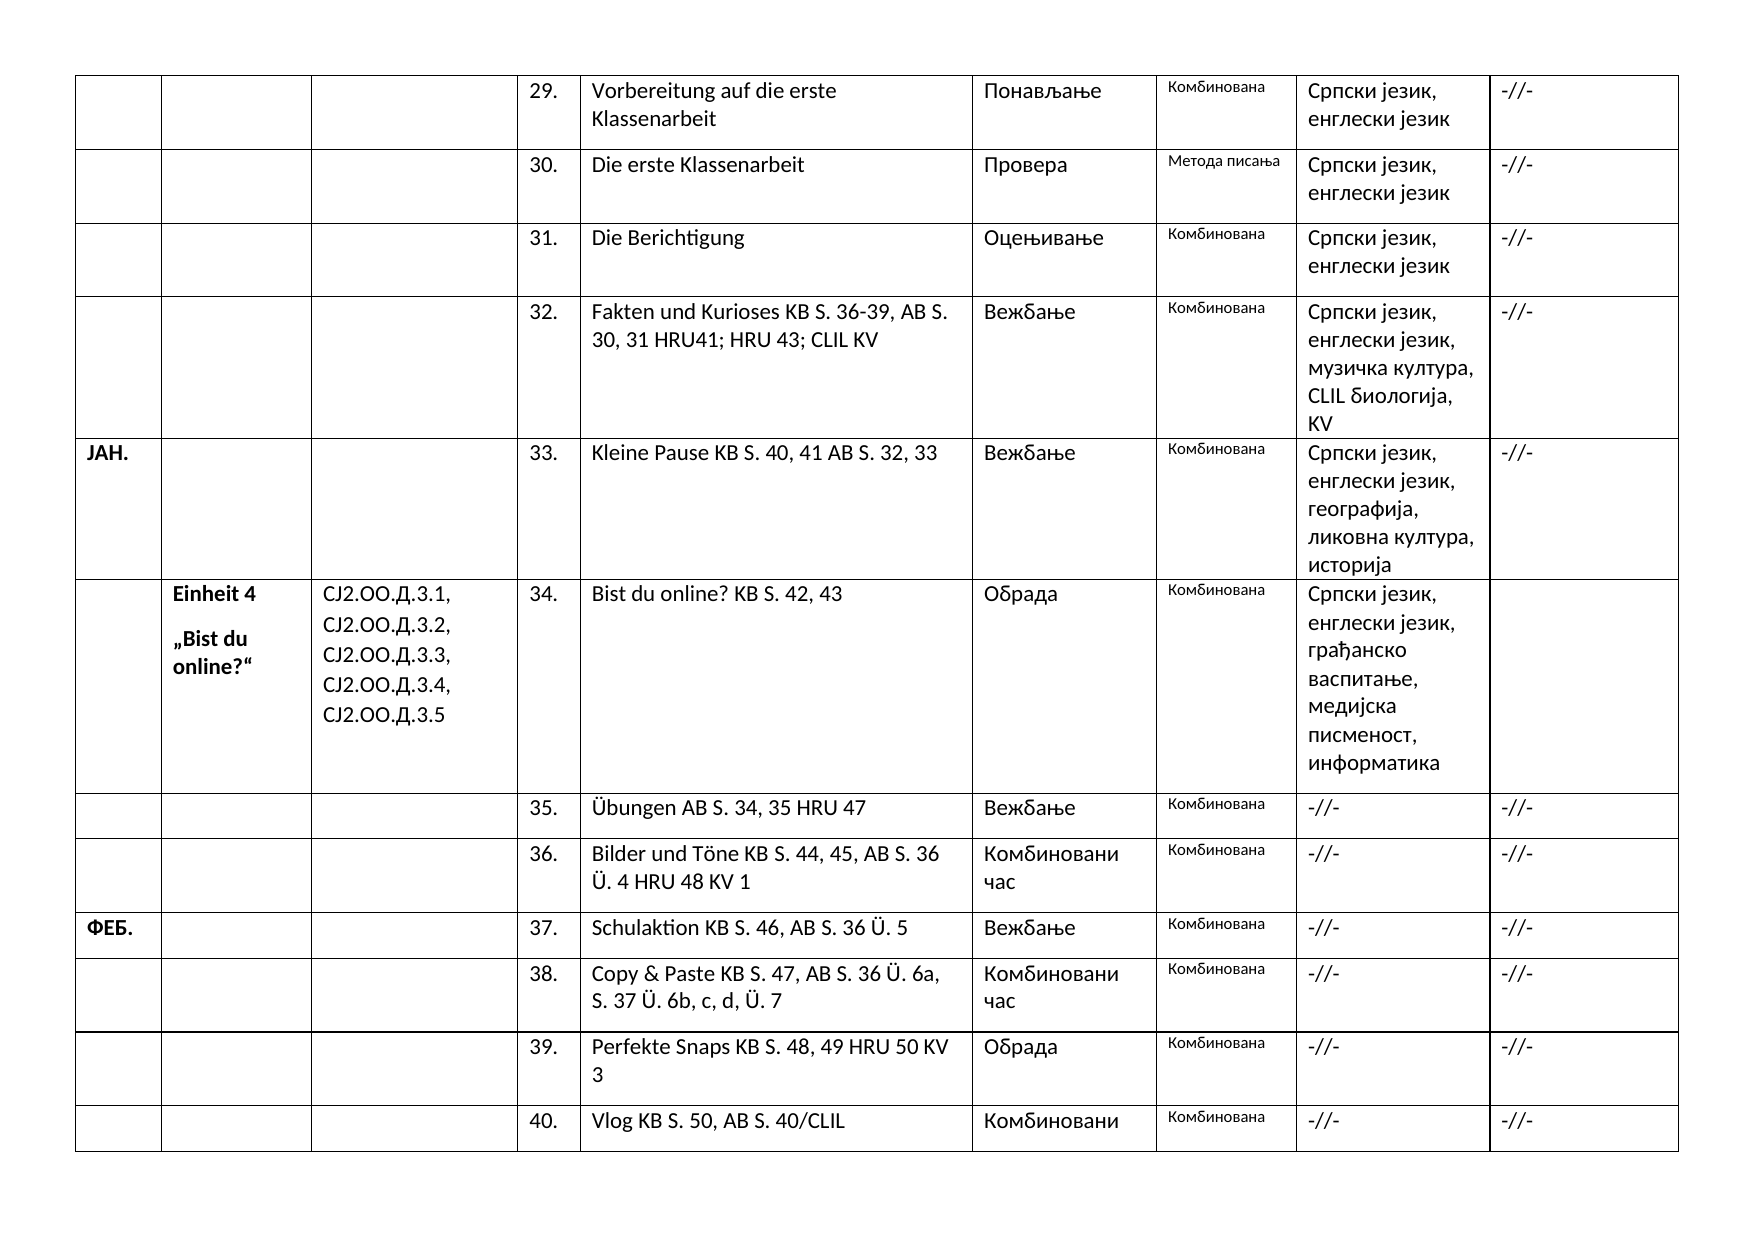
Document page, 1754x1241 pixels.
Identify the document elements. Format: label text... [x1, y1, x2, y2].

table_cell Српски језик, енглески језик, музичка култура, CLIL биологија, KV [1297, 297, 1489, 437]
table_cell [76, 1033, 161, 1105]
table_cell Комбинована [1157, 580, 1296, 792]
table_cell Вежбање [973, 439, 1156, 578]
table_cell Српски језик, енглески језик, географија, ликовна култура, историја [1297, 439, 1489, 578]
table_cell Провера [973, 150, 1156, 222]
table_cell Комбиновани час [973, 839, 1156, 912]
table_cell Комбинована [1157, 839, 1296, 912]
table_cell -//- [1297, 913, 1489, 958]
table_cell 37. [518, 913, 580, 958]
table_cell Српски језик, енглески језик [1297, 224, 1489, 296]
table_cell -//- [1491, 913, 1678, 958]
table_cell [76, 839, 161, 912]
table_cell Copy & Paste KB S. 47, AB S. 36 Ü. 6a, S. 37 Ü. 6b, c, d, Ü. 7 [581, 959, 972, 1031]
table_cell Комбиновани час [973, 959, 1156, 1031]
table_cell Комбиновани час [973, 1106, 1156, 1151]
table_cell Vorbereitung auf die erste Klassenarbeit [581, 76, 972, 149]
table_cell [162, 959, 311, 1031]
table_cell [312, 959, 517, 1031]
table_cell Perfekte Snaps KB S. 48, 49 HRU 50 KV 3 [581, 1033, 972, 1105]
table_cell Српски језик, енглески језик, грађанско васпитање, медијска писменост, информатика [1297, 580, 1489, 792]
table_cell Bist du online? KB S. 42, 43 [581, 580, 972, 792]
table_cell 31. [518, 224, 580, 296]
table_cell -//- [1297, 1033, 1489, 1105]
table_cell -//- [1297, 959, 1489, 1031]
table_cell [312, 913, 517, 958]
table_cell ЈАН. [76, 439, 161, 578]
table_cell [1491, 580, 1678, 792]
table_cell Вежбање [973, 913, 1156, 958]
table_cell Оцењивање [973, 224, 1156, 296]
table_cell -//- [1491, 839, 1678, 912]
table_cell Комбинована [1157, 1106, 1296, 1151]
table_cell [76, 959, 161, 1031]
table_cell [76, 580, 161, 792]
table_cell -//- [1491, 794, 1678, 838]
table_cell [312, 76, 517, 149]
table_cell [162, 1106, 311, 1151]
table_cell [76, 1106, 161, 1151]
table_cell 34. [518, 580, 580, 792]
table_cell [312, 839, 517, 912]
table_cell -//- [1491, 439, 1678, 578]
table_cell -//- [1491, 76, 1678, 149]
table_cell -//- [1491, 150, 1678, 222]
table_cell [76, 794, 161, 838]
table_cell Комбинована [1157, 297, 1296, 437]
table_cell -//- [1491, 959, 1678, 1031]
table_cell Метода писања [1157, 150, 1296, 222]
table_cell Комбинована [1157, 439, 1296, 578]
table_cell [162, 794, 311, 838]
table_cell 29. [518, 76, 580, 149]
table_cell Српски језик, енглески језик [1297, 76, 1489, 149]
table_cell Комбинована [1157, 1033, 1296, 1105]
table_cell Обрада [973, 580, 1156, 792]
table_cell Комбинована [1157, 959, 1296, 1031]
table_cell [162, 439, 311, 578]
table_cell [581, 1106, 972, 1151]
table_cell 38. [518, 959, 580, 1031]
table_cell Fakten und Kurioses KB S. 36-39, AB S. 30, 31 HRU41; HRU 43; CLIL KV [581, 297, 972, 437]
table_cell 32. [518, 297, 580, 437]
table_cell Комбинована [1157, 794, 1296, 838]
table_cell [162, 1033, 311, 1105]
table_cell 33. [518, 439, 580, 578]
table_cell -//- [1297, 1106, 1489, 1151]
table_cell [162, 224, 311, 296]
table_cell -//- [1297, 839, 1489, 912]
table_cell 40. [518, 1106, 580, 1151]
table_cell Комбинована [1157, 224, 1296, 296]
table_cell [312, 1106, 517, 1151]
table_cell -//- [1491, 224, 1678, 296]
table_cell Вежбање [973, 794, 1156, 838]
table_cell СЈ2.ОO.Д.3.1, СЈ2.ОO.Д.3.2, СЈ2.ОO.Д.3.3, СЈ2.ОO.Д.3.4, СЈ2.ОO.Д.3.5 [312, 580, 517, 792]
table_cell [76, 150, 161, 222]
table_cell Понављање [973, 76, 1156, 149]
table_cell [312, 794, 517, 838]
table_cell [76, 297, 161, 437]
table_cell 35. [518, 794, 580, 838]
table_cell Српски језик, енглески језик [1297, 150, 1489, 222]
table_cell [162, 76, 311, 149]
table_cell Die erste Klassenarbeit [581, 150, 972, 222]
table_cell Die Berichtigung [581, 224, 972, 296]
table_cell -//- [1491, 1033, 1678, 1105]
table_cell [312, 439, 517, 578]
table_cell 36. [518, 839, 580, 912]
table_cell Schulaktion KB S. 46, AB S. 36 Ü. 5 [581, 913, 972, 958]
table_cell 30. [518, 150, 580, 222]
table_cell Übungen AB S. 34, 35 HRU 47 [581, 794, 972, 838]
table_cell Bilder und Töne KB S. 44, 45, AB S. 36 Ü. 4 HRU 48 KV 1 [581, 839, 972, 912]
table_cell [162, 913, 311, 958]
table_cell Обрада [973, 1033, 1156, 1105]
table_cell Kleine Pause KB S. 40, 41 AB S. 32, 33 [581, 439, 972, 578]
table_cell [312, 1033, 517, 1105]
table_cell -//- [1491, 297, 1678, 437]
table_cell -//- [1297, 794, 1489, 838]
table_cell [162, 839, 311, 912]
table_cell [162, 150, 311, 222]
table_cell ФЕБ. [76, 913, 161, 958]
table_cell Комбинована [1157, 76, 1296, 149]
table_cell [76, 76, 161, 149]
table_cell [312, 224, 517, 296]
table_cell [162, 297, 311, 437]
table_cell -//- [1491, 1106, 1678, 1151]
table_cell [312, 297, 517, 437]
table_cell [312, 150, 517, 222]
table_cell Вежбање [973, 297, 1156, 437]
table_cell Комбинована [1157, 913, 1296, 958]
table_cell [76, 224, 161, 296]
table_cell Einheit 4 „Bist du online?“ [162, 580, 311, 792]
table_cell 39. [518, 1033, 580, 1105]
